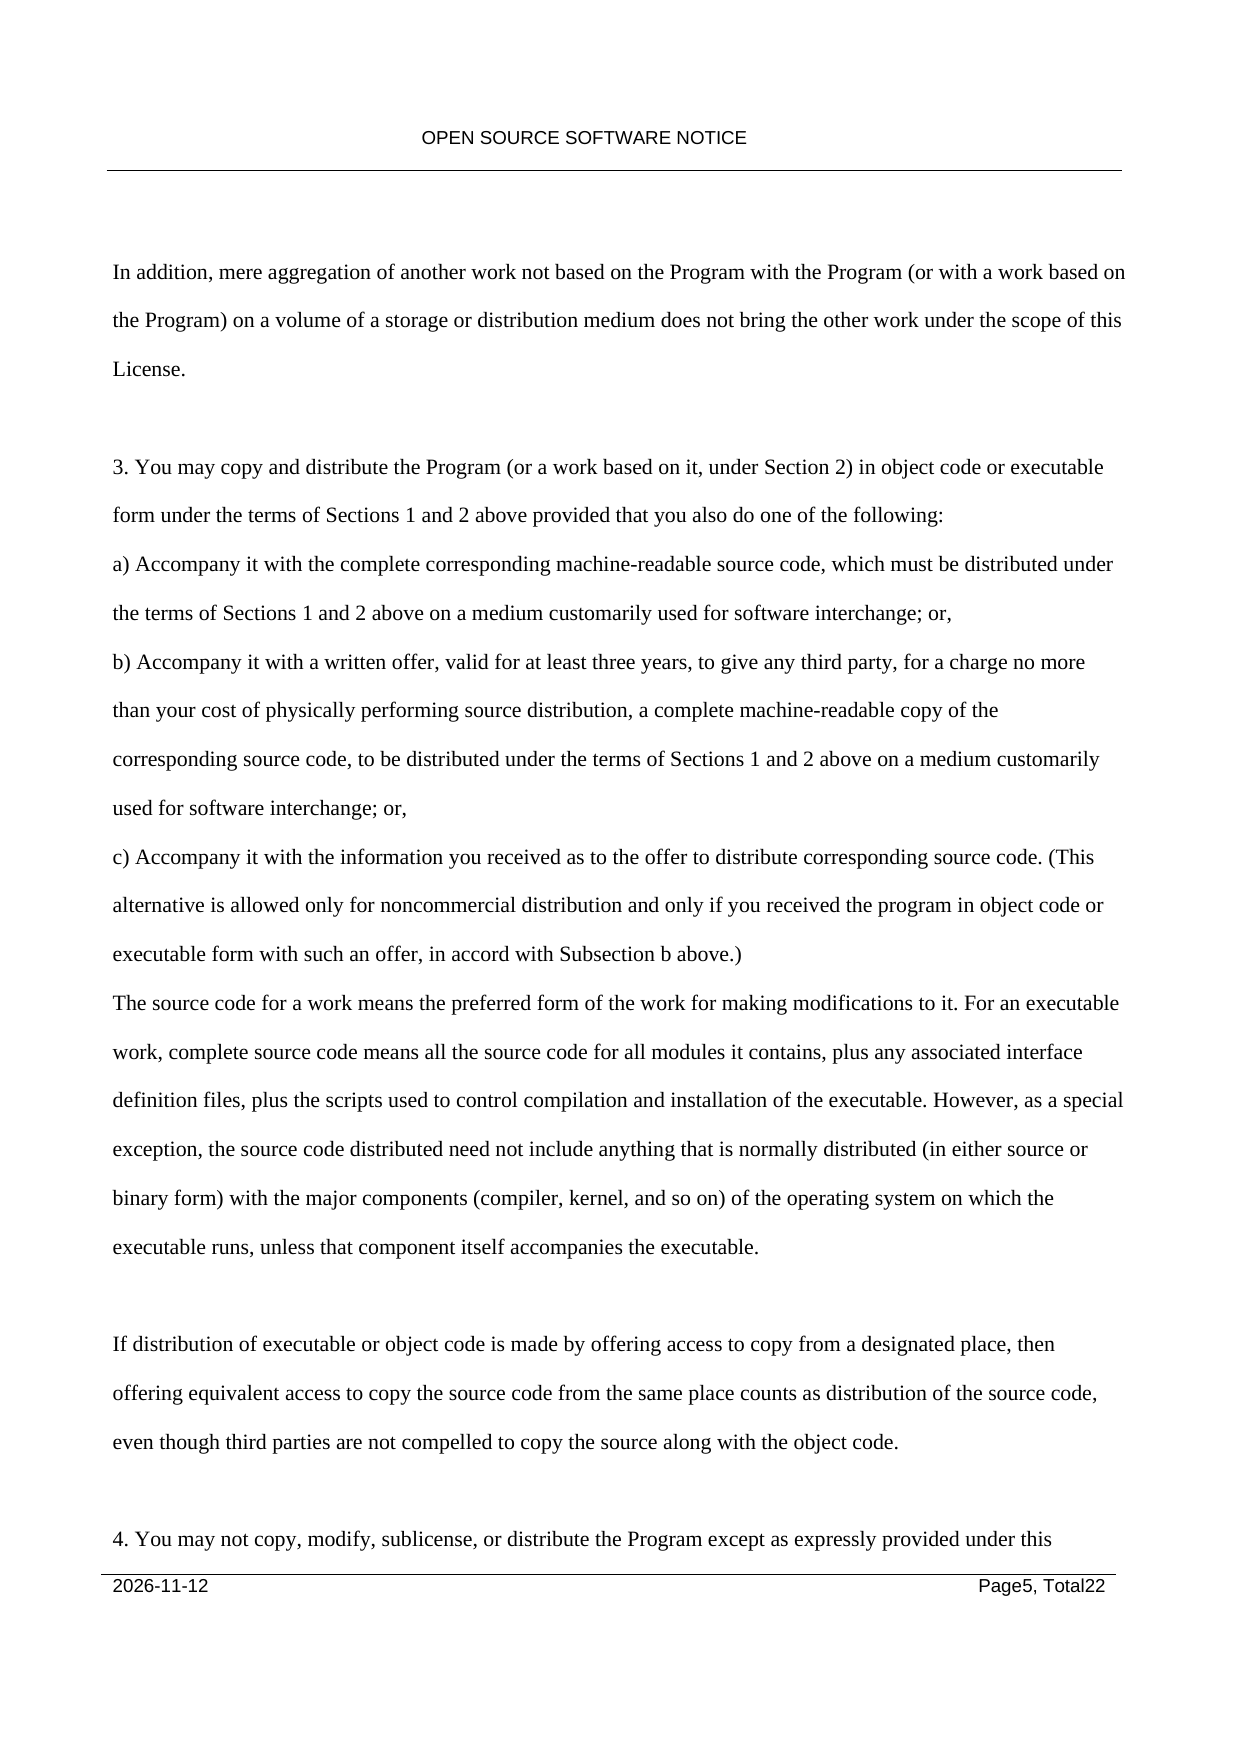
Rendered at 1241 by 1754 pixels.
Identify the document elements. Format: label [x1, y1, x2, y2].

text [112, 206, 1128, 1555]
